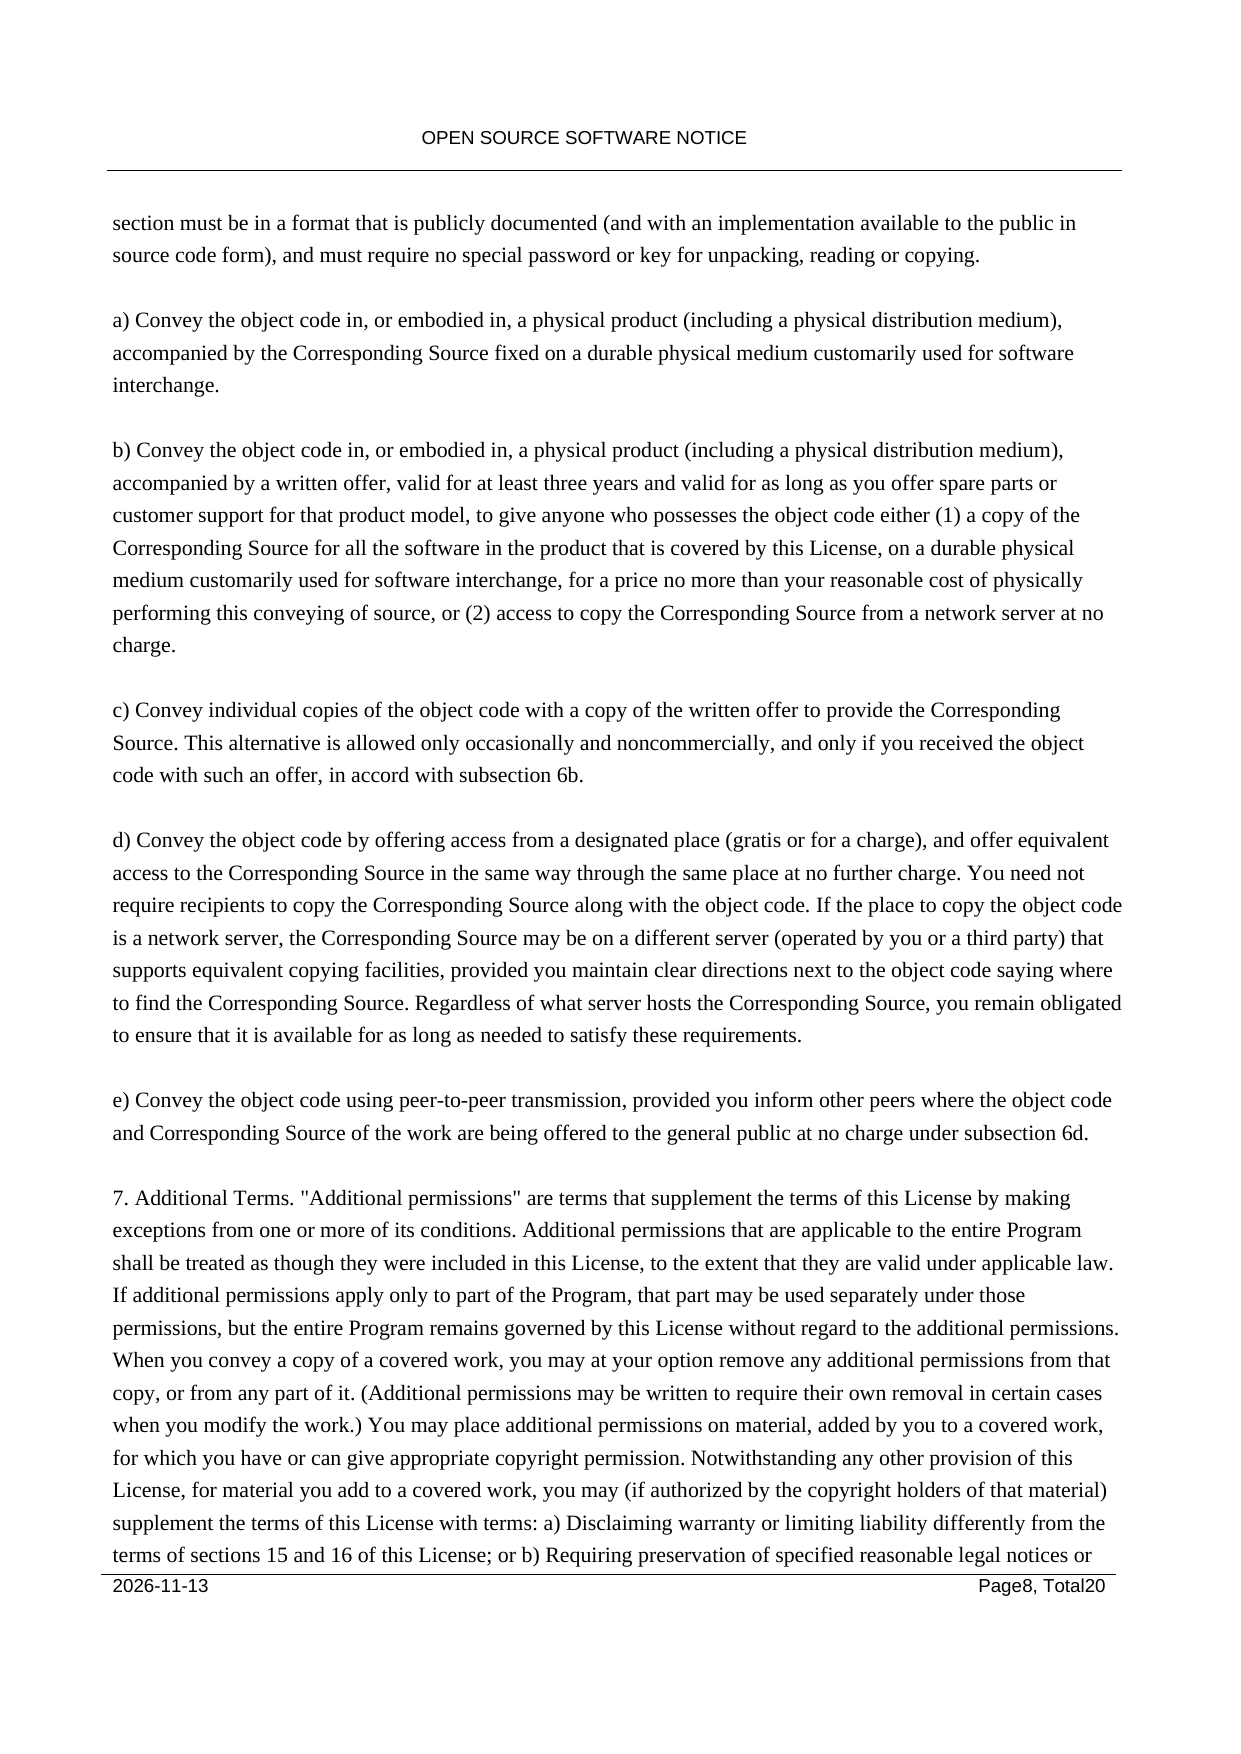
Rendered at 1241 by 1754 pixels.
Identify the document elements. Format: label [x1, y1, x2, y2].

text [112, 206, 1128, 1571]
